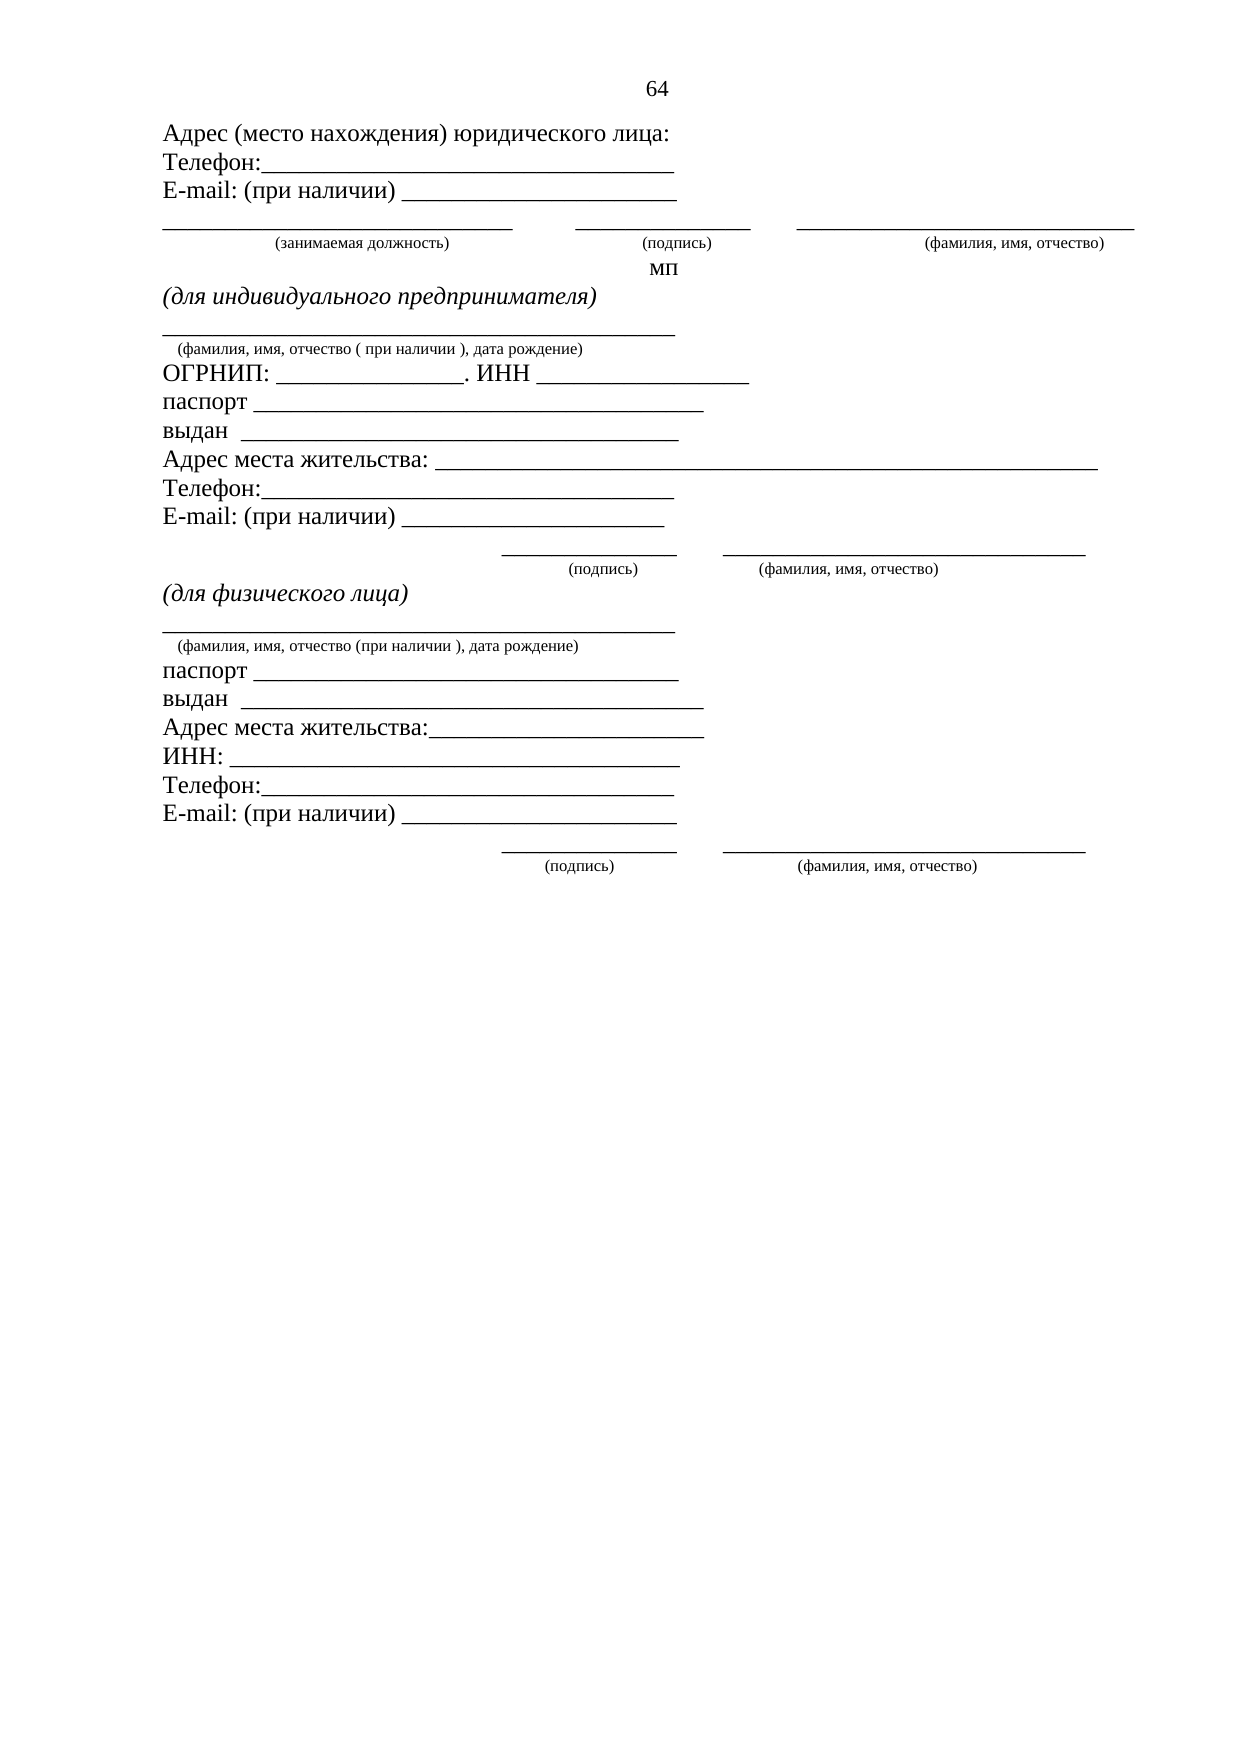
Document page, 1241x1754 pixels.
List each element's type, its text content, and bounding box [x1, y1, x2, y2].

text ИНН: ____________________________________ [133, 741, 1181, 770]
text (фамилия, имя, отчество ( при наличии ), дата рождение) [133, 338, 1181, 358]
text _________________________________________ [133, 310, 1181, 338]
text мп [133, 252, 1181, 281]
text E-mail: (при наличии) ______________________ [133, 798, 1181, 827]
text паспорт __________________________________ [133, 655, 1181, 683]
text ОГРНИП: _______________. ИНН _________________ [133, 358, 1181, 386]
text (занимаемая должность) (подпись) (фамилия, имя, отчество) [133, 233, 1181, 252]
text E-mail: (при наличии) ______________________ [133, 176, 1181, 204]
text Адрес места жительства: _____________________________________________________ [133, 444, 1181, 473]
text Телефон:_________________________________ [133, 770, 1181, 798]
text (подпись) (фамилия, имя, отчество) [133, 559, 1181, 578]
text (фамилия, имя, отчество (при наличии ), дата рождение) [133, 636, 1181, 655]
text Телефон:_________________________________ [133, 147, 1181, 176]
text ____________________________ ______________ ___________________________ [133, 204, 1181, 233]
text выдан _____________________________________ [133, 683, 1181, 712]
text (для индивидуального предпринимателя) [133, 281, 1181, 310]
text ______________ _____________________________ [133, 827, 1181, 856]
text (подпись) (фамилия, имя, отчество) [133, 856, 1181, 875]
text E-mail: (при наличии) _____________________ [133, 501, 1181, 530]
text выдан ___________________________________ [133, 415, 1181, 444]
text _________________________________________ [133, 607, 1181, 636]
text ______________ _____________________________ [133, 530, 1181, 559]
text паспорт ____________________________________ [133, 386, 1181, 415]
text Адрес (место нахождения) юридического лица: [133, 118, 1181, 147]
text (для физического лица) [133, 578, 1181, 607]
text Телефон:_________________________________ [133, 473, 1181, 501]
text Адрес места жительства:______________________ [133, 712, 1181, 741]
